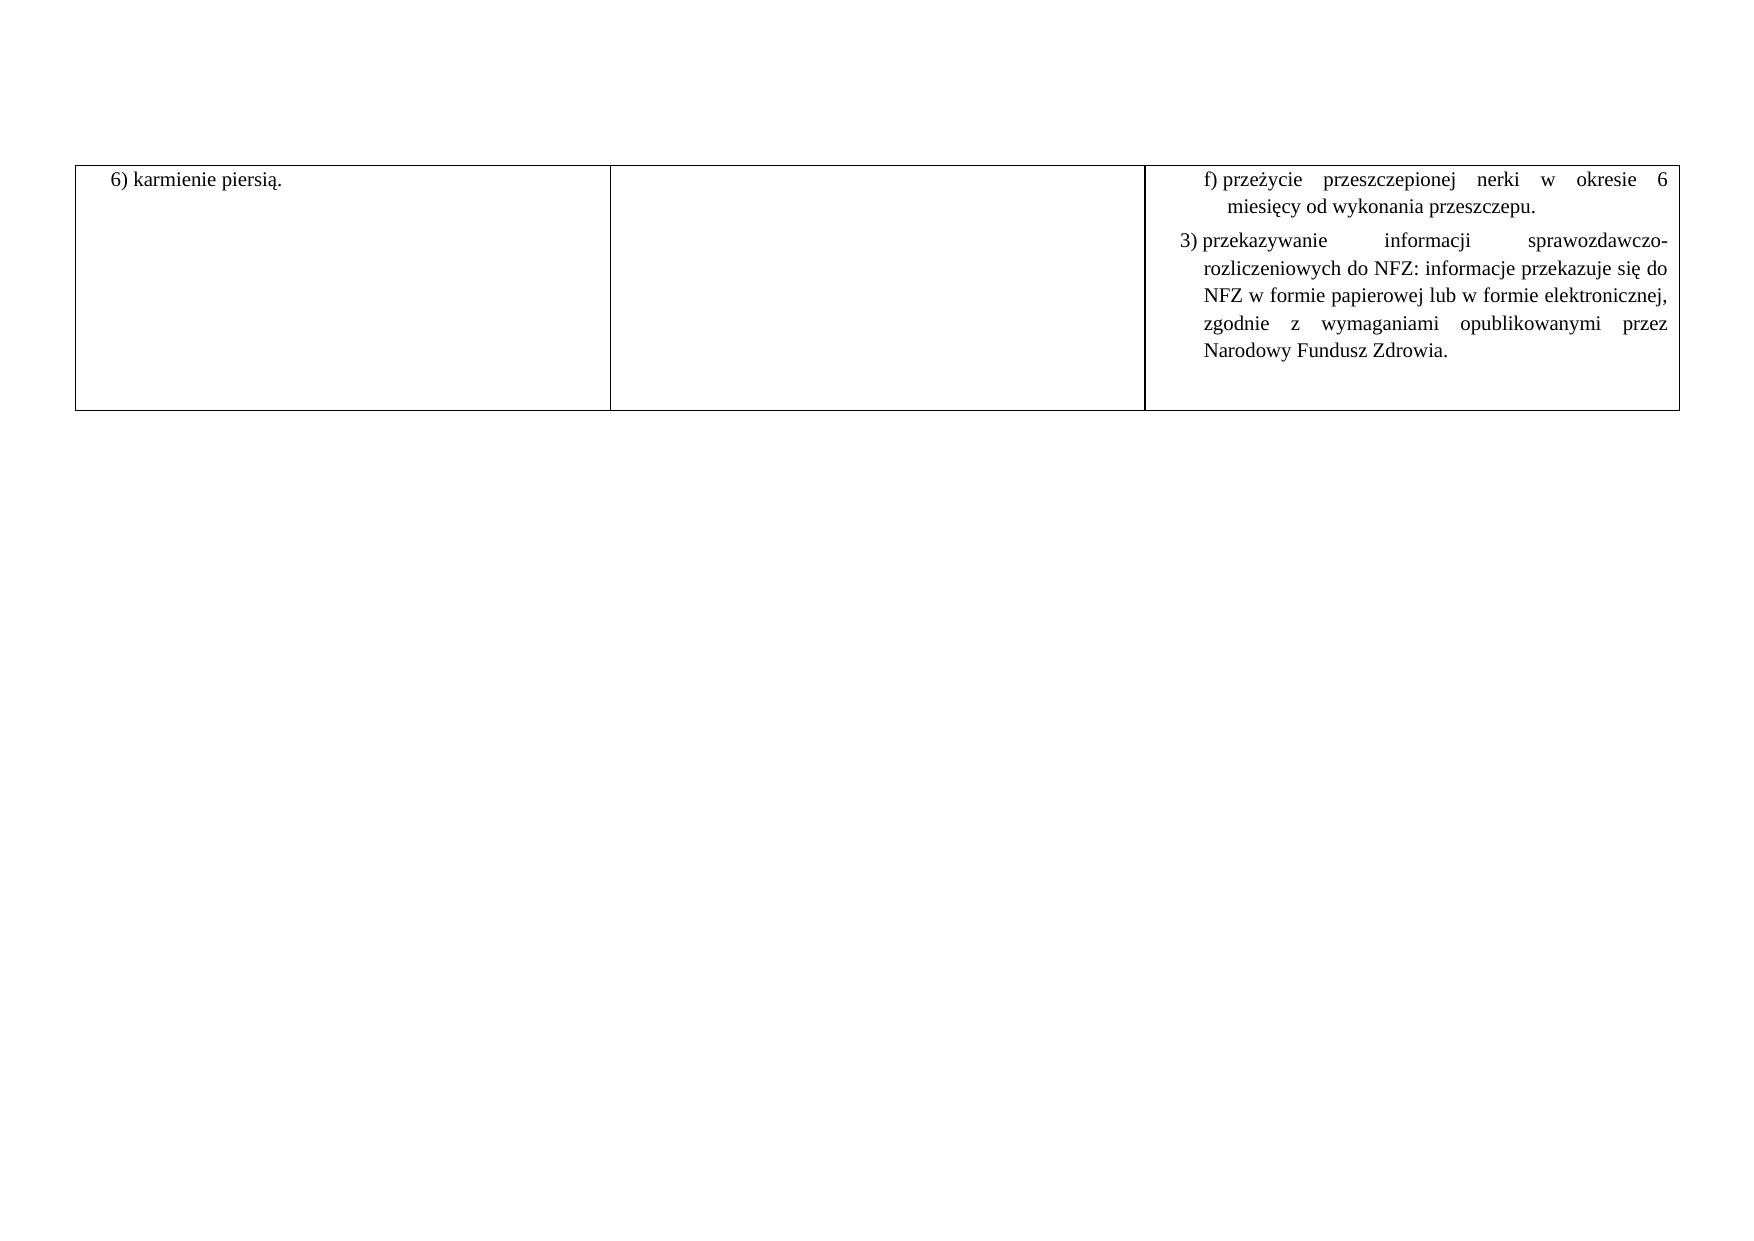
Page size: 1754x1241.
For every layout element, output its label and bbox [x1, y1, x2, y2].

table_cell [76, 166, 610, 410]
table_cell [611, 166, 1144, 410]
table_cell [1146, 166, 1679, 410]
